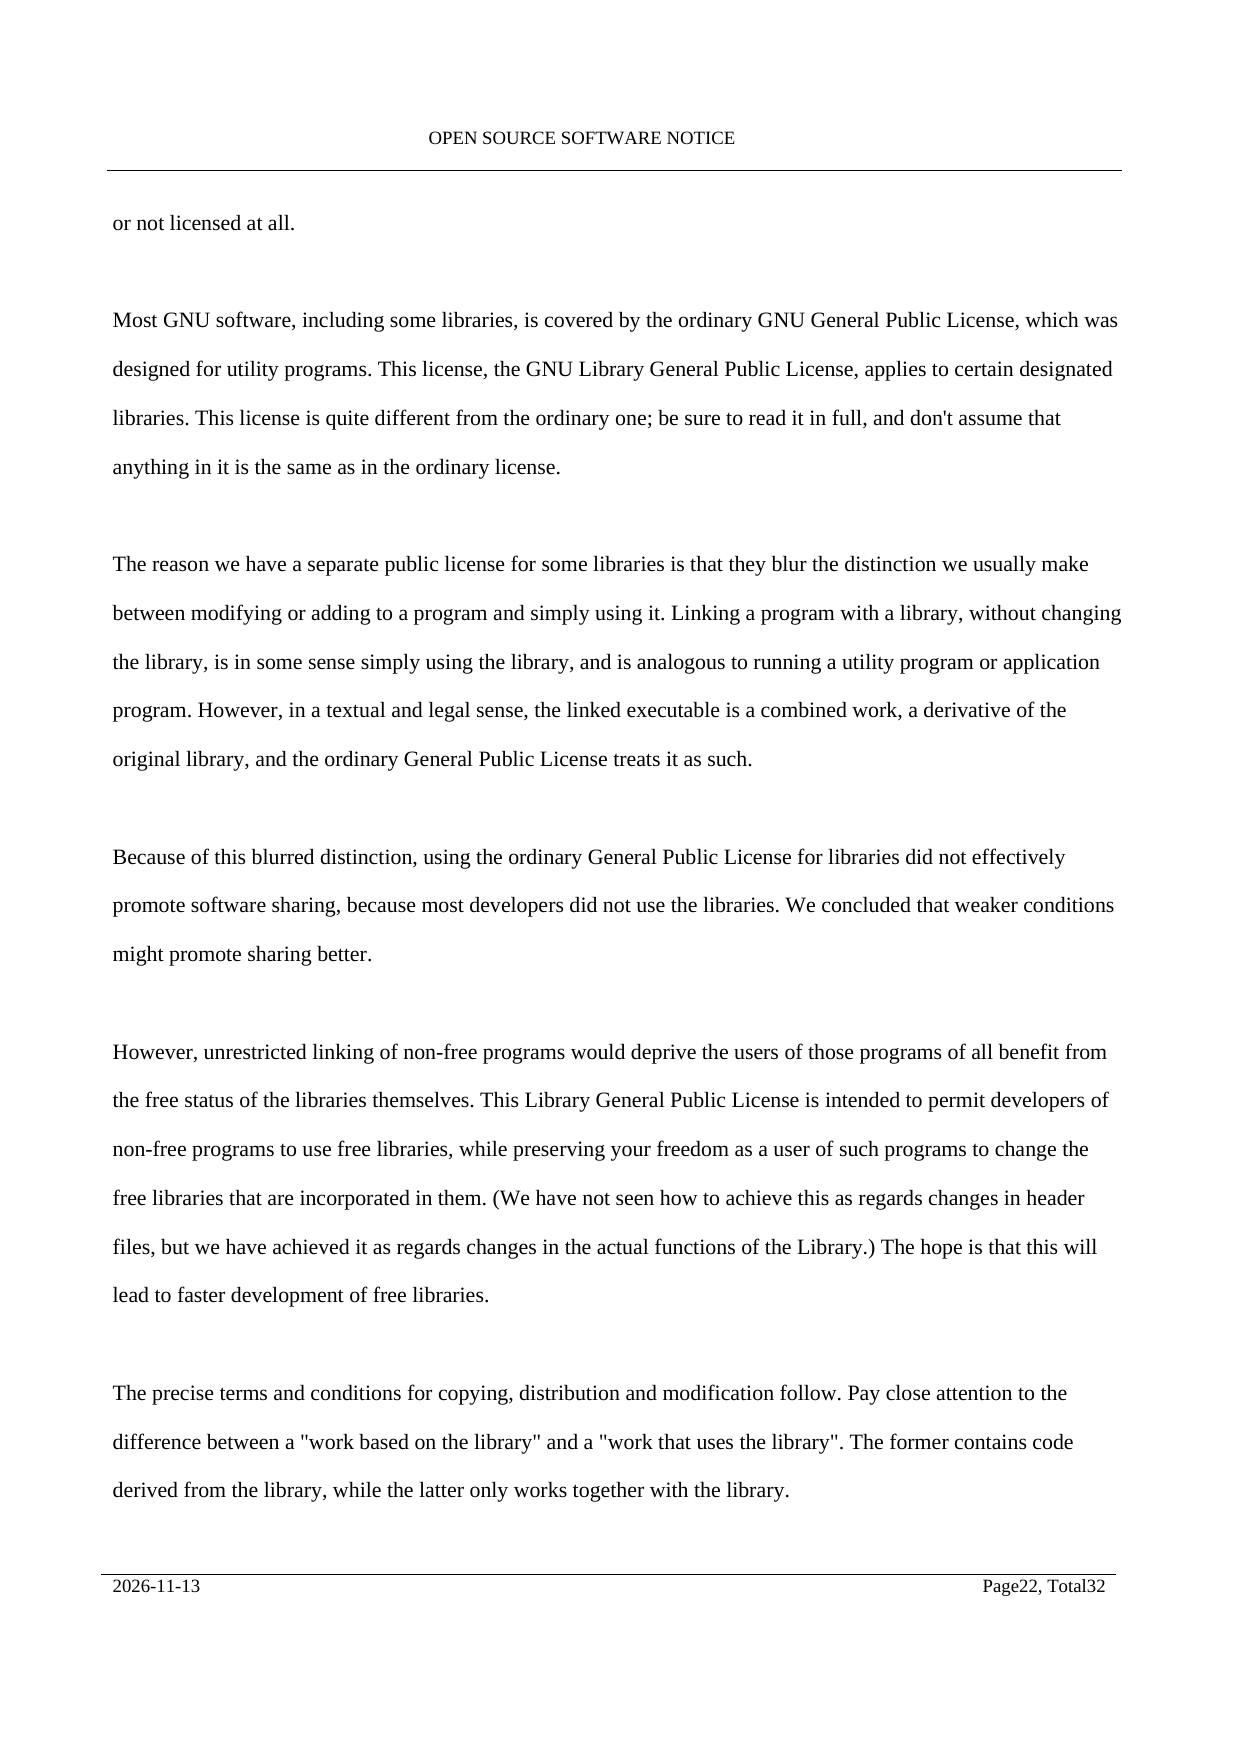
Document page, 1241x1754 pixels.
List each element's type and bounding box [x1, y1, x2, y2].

text [112, 206, 1128, 1506]
